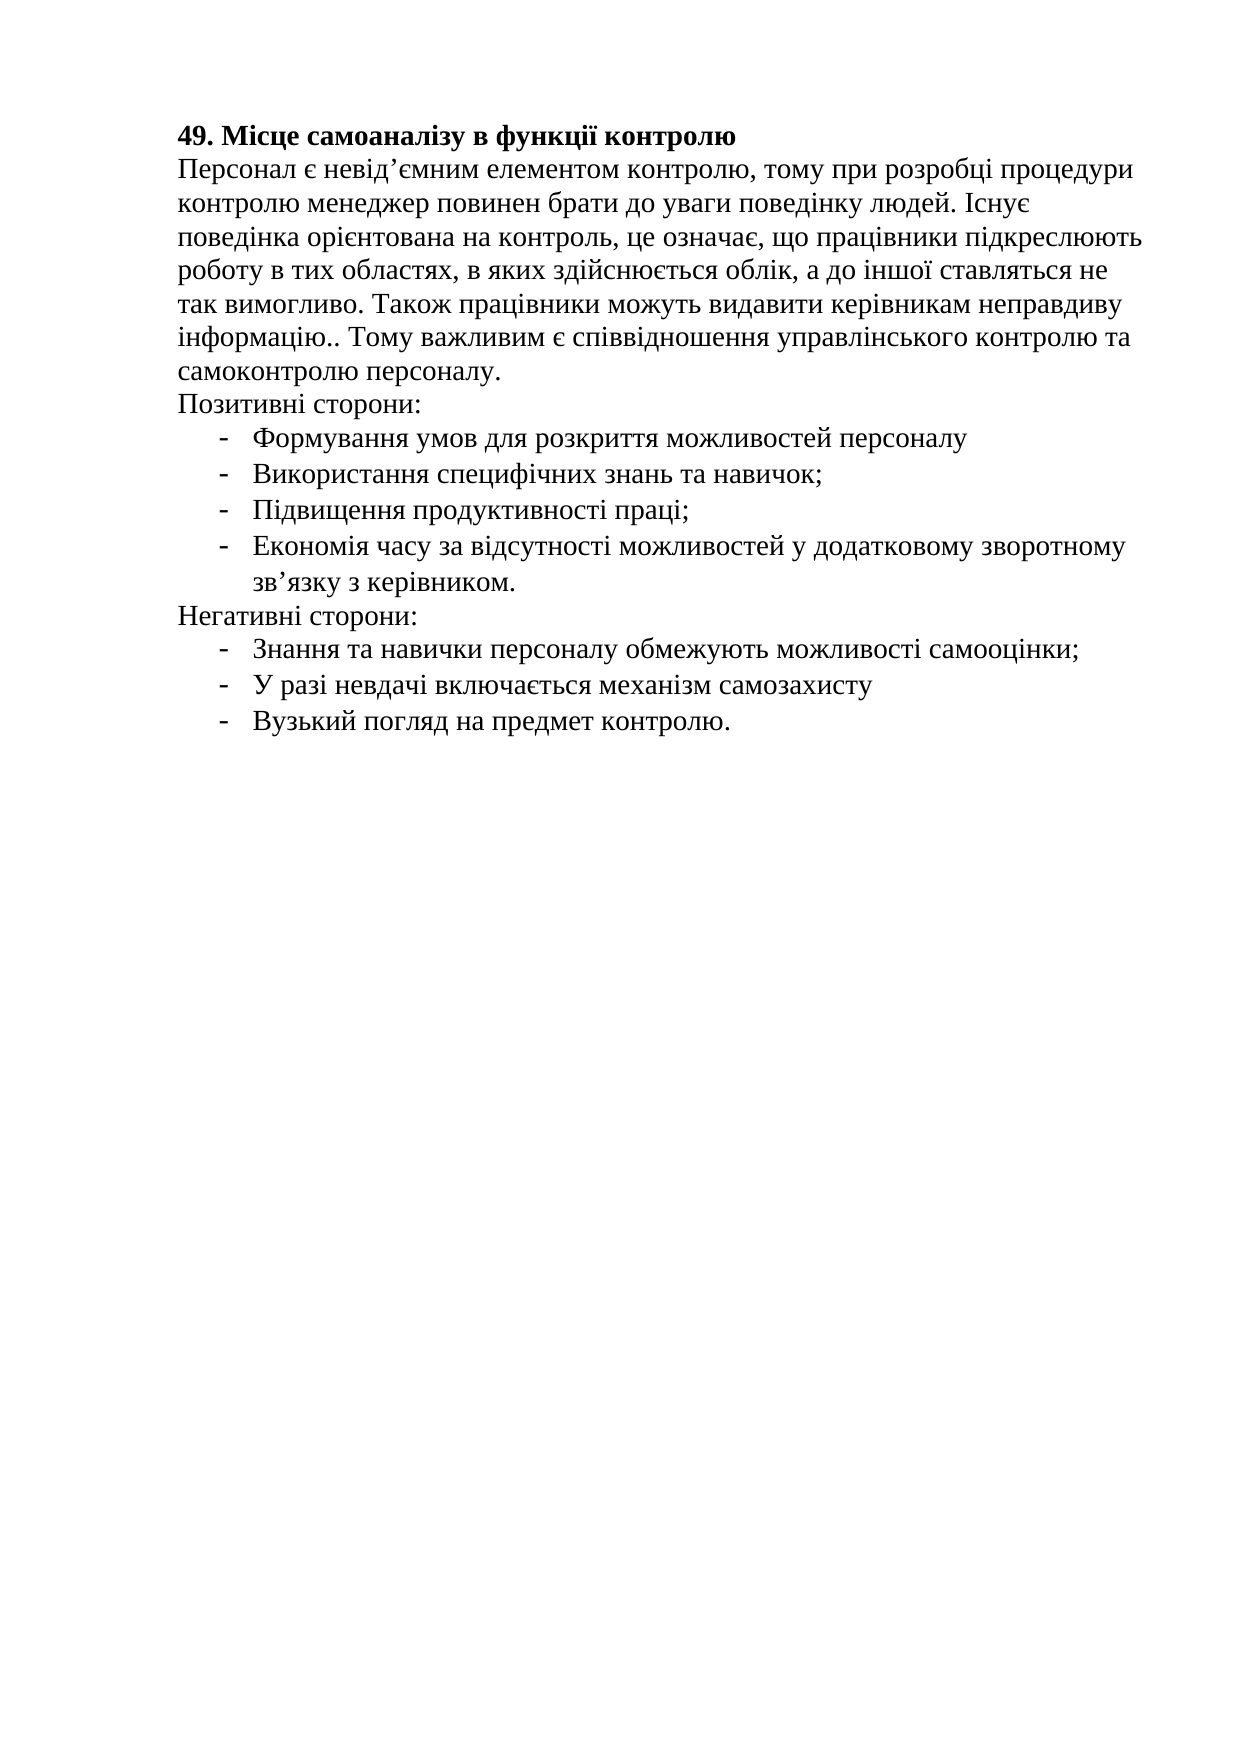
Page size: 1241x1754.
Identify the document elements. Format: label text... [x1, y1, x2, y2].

text Персонал є невід’ємним елементом контролю, тому при розробці процедури контролю менеджер повинен брати до уваги поведінку людей. Існує поведінка орієнтована на контроль, це означає, що працівники підкреслюють роботу в тих областях, в яких здійснюється облік, а до іншої ставляться не так вимогливо. Також працівники можуть видавити керівникам неправдиву інформацію.. Тому важливим є співвідношення управлінського контролю та самоконтролю персоналу. [177, 152, 1152, 386]
list Використання специфічних знань та навичок; [215, 456, 1152, 492]
list У разі невдачі включається механізм самозахисту [215, 667, 1152, 703]
list Підвищення продуктивності праці; [215, 492, 1152, 528]
text 49. Місце самоаналізу в функції контролю [177, 118, 1152, 152]
list Вузький погляд на предмет контролю. [215, 703, 1152, 739]
text Позитивні сторони: [177, 386, 1152, 420]
text Негативні сторони: [177, 598, 1152, 631]
list Формування умов для розкриття можливостей персоналу [215, 420, 1152, 456]
list Знання та навички персоналу обмежують можливості самооцінки; [215, 631, 1152, 667]
list Економія часу за відсутності можливостей у додатковому зворотному зв’язку з керівником. [215, 528, 1152, 598]
